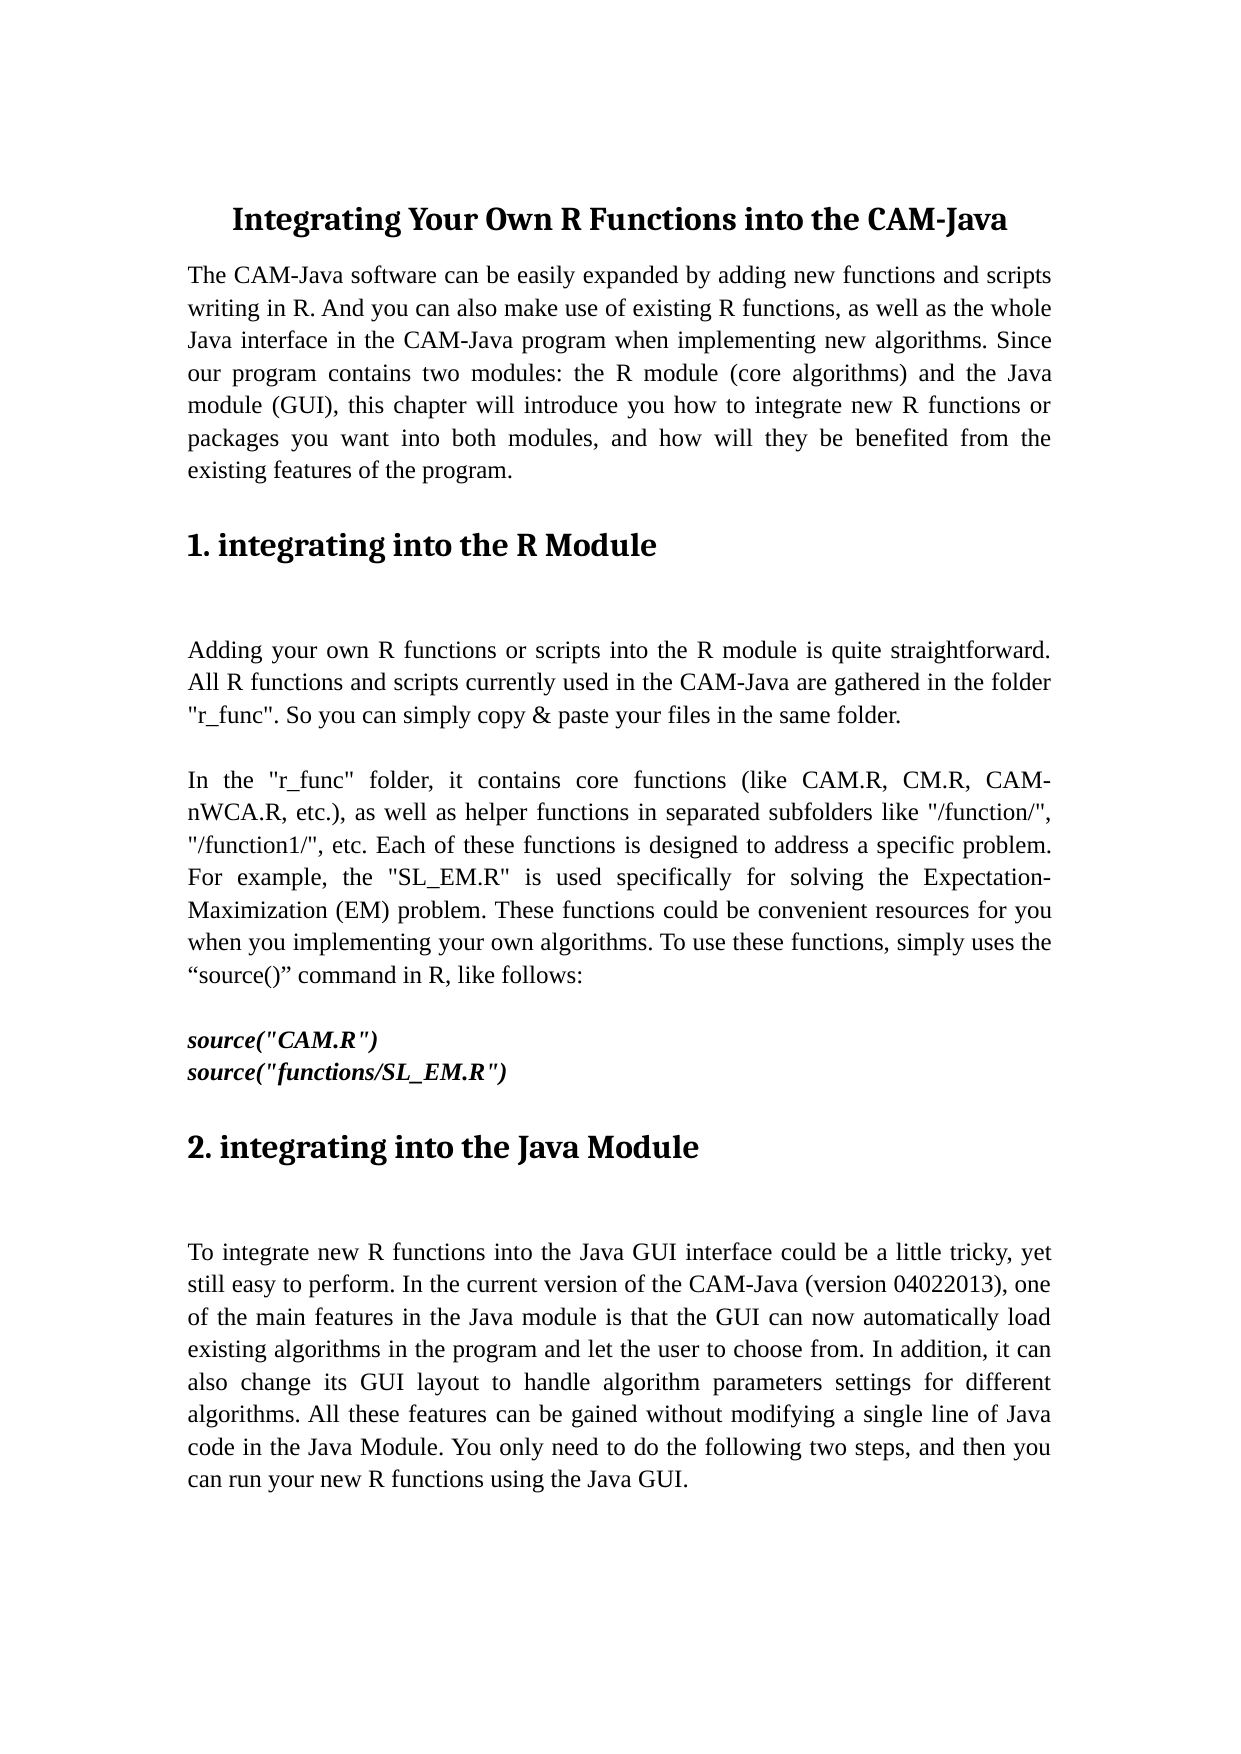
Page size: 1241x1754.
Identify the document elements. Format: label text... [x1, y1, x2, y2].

text The CAM-Java software can be easily expanded by adding new functions and scripts writing in R. And you can also make use of existing R functions, as well as the whole Java interface in the CAM-Java program when implementing new algorithms. Since our program contains two modules: the R module (core algorithms) and the Java module (GUI), this chapter will introduce you how to integrate new R functions or packages you want into both modules, and how will they be benefited from the existing features of the program. [187, 258, 1053, 486]
subtitle 1. integrating into the R Module [187, 513, 1053, 578]
title Integrating Your Own R Functions into the CAM-Java [187, 187, 1053, 252]
text To integrate new R functions into the Java GUI interface could be a little tricky, yet still easy to perform. In the current version of the CAM-Java (version 04022013), one of the main features in the Java module is that the GUI can now automatically load existing algorithms in the program and let the user to choose from. In addition, it can also change its GUI layout to handle algorithm parameters settings for different algorithms. All these features can be gained without modifying a single line of Java code in the Java Module. You only need to do the following two steps, and then you can run your new R functions using the Java GUI. [187, 1235, 1053, 1495]
text Adding your own R functions or scripts into the R module is quite straightforward. All R functions and scripts currently used in the CAM-Java are gathered in the folder "r_func". So you can simply copy & paste your files in the same folder. [187, 633, 1053, 730]
subtitle 2. integrating into the Java Module [187, 1115, 1053, 1180]
text source("CAM.R") [187, 1023, 1053, 1055]
text source("functions/SL_EM.R") [187, 1055, 1053, 1088]
text In the "r_func" folder, it contains core functions (like CAM.R, CM.R, CAM-nWCA.R, etc.), as well as helper functions in separated subfolders like "/function/", "/function1/", etc. Each of these functions is designed to address a specific problem. For example, the "SL_EM.R" is used specifically for solving the Expectation-Maximization (EM) problem. These functions could be convenient resources for you when you implementing your own algorithms. To use these functions, simply uses the “source()” command in R, like follows: [187, 763, 1053, 990]
